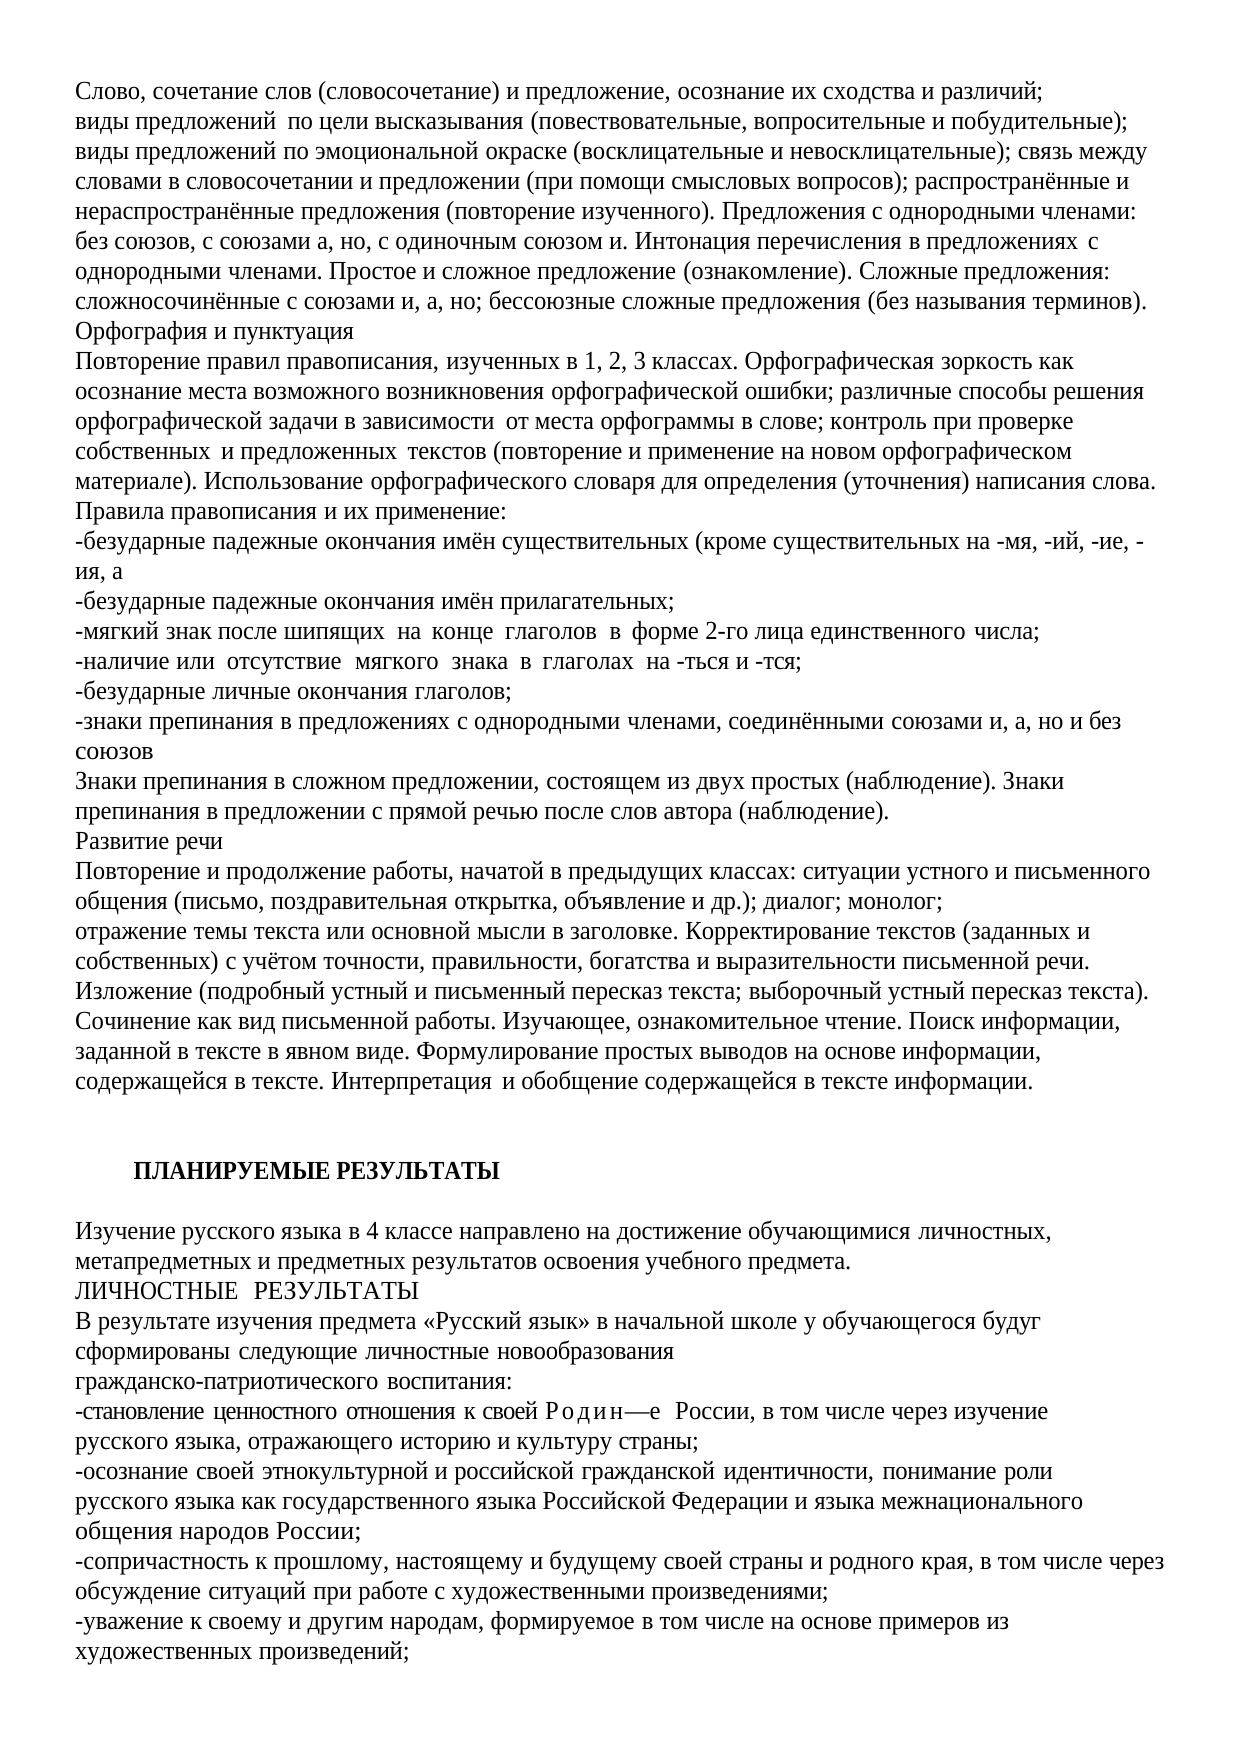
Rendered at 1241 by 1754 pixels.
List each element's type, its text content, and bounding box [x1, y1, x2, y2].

text -осознание своей этнокультурной и российской гражданской идентичности, понимание роли [75, 1455, 1165, 1485]
text -становление ценностного отношения к своей Родин—е России, в том числе через изучение [75, 1395, 1165, 1425]
text Орфография и пунктуация [75, 315, 1165, 345]
text -уважение к своему и другим народам, формируемое в том числе на основе примеров из [75, 1605, 1165, 1635]
text Слово, сочетание слов (словосочетание) и предложение, осознание их сходства и различий; [75, 75, 1165, 105]
text художественных произведений; [75, 1635, 1165, 1665]
text сформированы следующие личностные новообразования [75, 1335, 1165, 1365]
text -безударные падежные окончания имён прилагательных; [75, 585, 1165, 615]
text русского языка как государственного языка Российской Федерации и языка межнационального общения народов России; [75, 1485, 1165, 1545]
text Развитие речи [75, 825, 1165, 855]
text союзов [75, 735, 1165, 765]
text виды предложений по цели высказывания (повествовательные, вопросительные и побудительные); виды предложений по эмоциональной окраске (восклицательные и невосклицательные); связь между словами в словосочетании и предложении (при помощи смысловых вопросов); распространённые и нераспространённые предложения (повторение изученного). Предложения с однородными членами: без союзов, с союзами а, но, с одиночным союзом и. Интонация перечисления в предложениях с однородными членами. Простое и сложное предложение (ознакомление). Сложные предложения: сложносочинённые с союзами и, а, но; бессоюзные сложные предложения (без называния терминов). [75, 105, 1165, 315]
text Изучение русского языка в 4 классе направлено на достижение обучающимися личностных, метапредметных и предметных результатов освоения учебного предмета. [75, 1215, 1165, 1275]
text Знаки препинания в сложном предложении, состоящем из двух простых (наблюдение). Знаки препинания в предложении с прямой речью после слов автора (наблюдение). [75, 765, 1165, 825]
text Повторение правил правописания, изученных в 1, 2, 3 классах. Орфографическая зоркость как осознание места возможного возникновения орфографической ошибки; различные способы решения орфографической задачи в зависимости от места орфограммы в слове; контроль при проверке собственных и предложенных текстов (повторение и применение на новом орфографическом материале). Использование орфографического словаря для определения (уточнения) написания слова. [75, 345, 1165, 495]
text Правила правописания и их применение: [75, 495, 1165, 525]
text собственных) с учётом точности, правильности, богатства и выразительности письменной речи. [75, 945, 1165, 975]
text ПЛАНИРУЕМЫЕ РЕЗУЛЬТАТЫ [75, 1155, 1165, 1185]
text -сопричастность к прошлому, настоящему и будущему своей страны и родного края, в том числе через [75, 1545, 1165, 1575]
text -мягкий знак после шипящих на конце глаголов в форме 2-гo лица единственного числа; [75, 615, 1165, 645]
text Изложение (подробный устный и письменный пересказ текста; выборочный устный пересказ текста). Сочинение как вид письменной работы. Изучающее, ознакомительное чтение. Поиск информации, заданной в тексте в явном виде. Формулирование простых выводов на основе информации, содержащейся в тексте. Интерпретация и обобщение содержащейся в тексте информации. [75, 975, 1165, 1095]
text гражданско-патриотического воспитания: [75, 1365, 1165, 1395]
text -наличие или отсутствие мягкого знака в глаголах на -ться и -тся; [75, 645, 1165, 675]
text -безударные падежные окончания имён существительных (кроме существительных на -мя, -ий, -ие, -ия, а [75, 525, 1165, 585]
text -знаки препинания в предложениях с однородными членами, соединёнными союзами и, а, но и без [75, 705, 1165, 735]
text русского языка, отражающего историю и культуру страны; [75, 1425, 1165, 1455]
text обсуждение ситуаций при работе с художественными произведениями; [75, 1575, 1165, 1605]
text Повторение и продолжение работы, начатой в предыдущих классах: ситуации устного и письменного общения (письмо, поздравительная открытка, объявление и др.); диалог; монолог; [75, 855, 1165, 915]
text В результате изучения предмета «Русский язык» в начальной школе у обучающегося будуг [75, 1305, 1165, 1335]
text отражение темы текста или основной мысли в заголовке. Корректирование текстов (заданных и [75, 915, 1165, 945]
text ЛИЧНОСТНЫЕ РЕЗУЛЬТАТЫ [75, 1275, 1165, 1305]
text -безударные личные окончания глаголов; [75, 675, 1165, 705]
